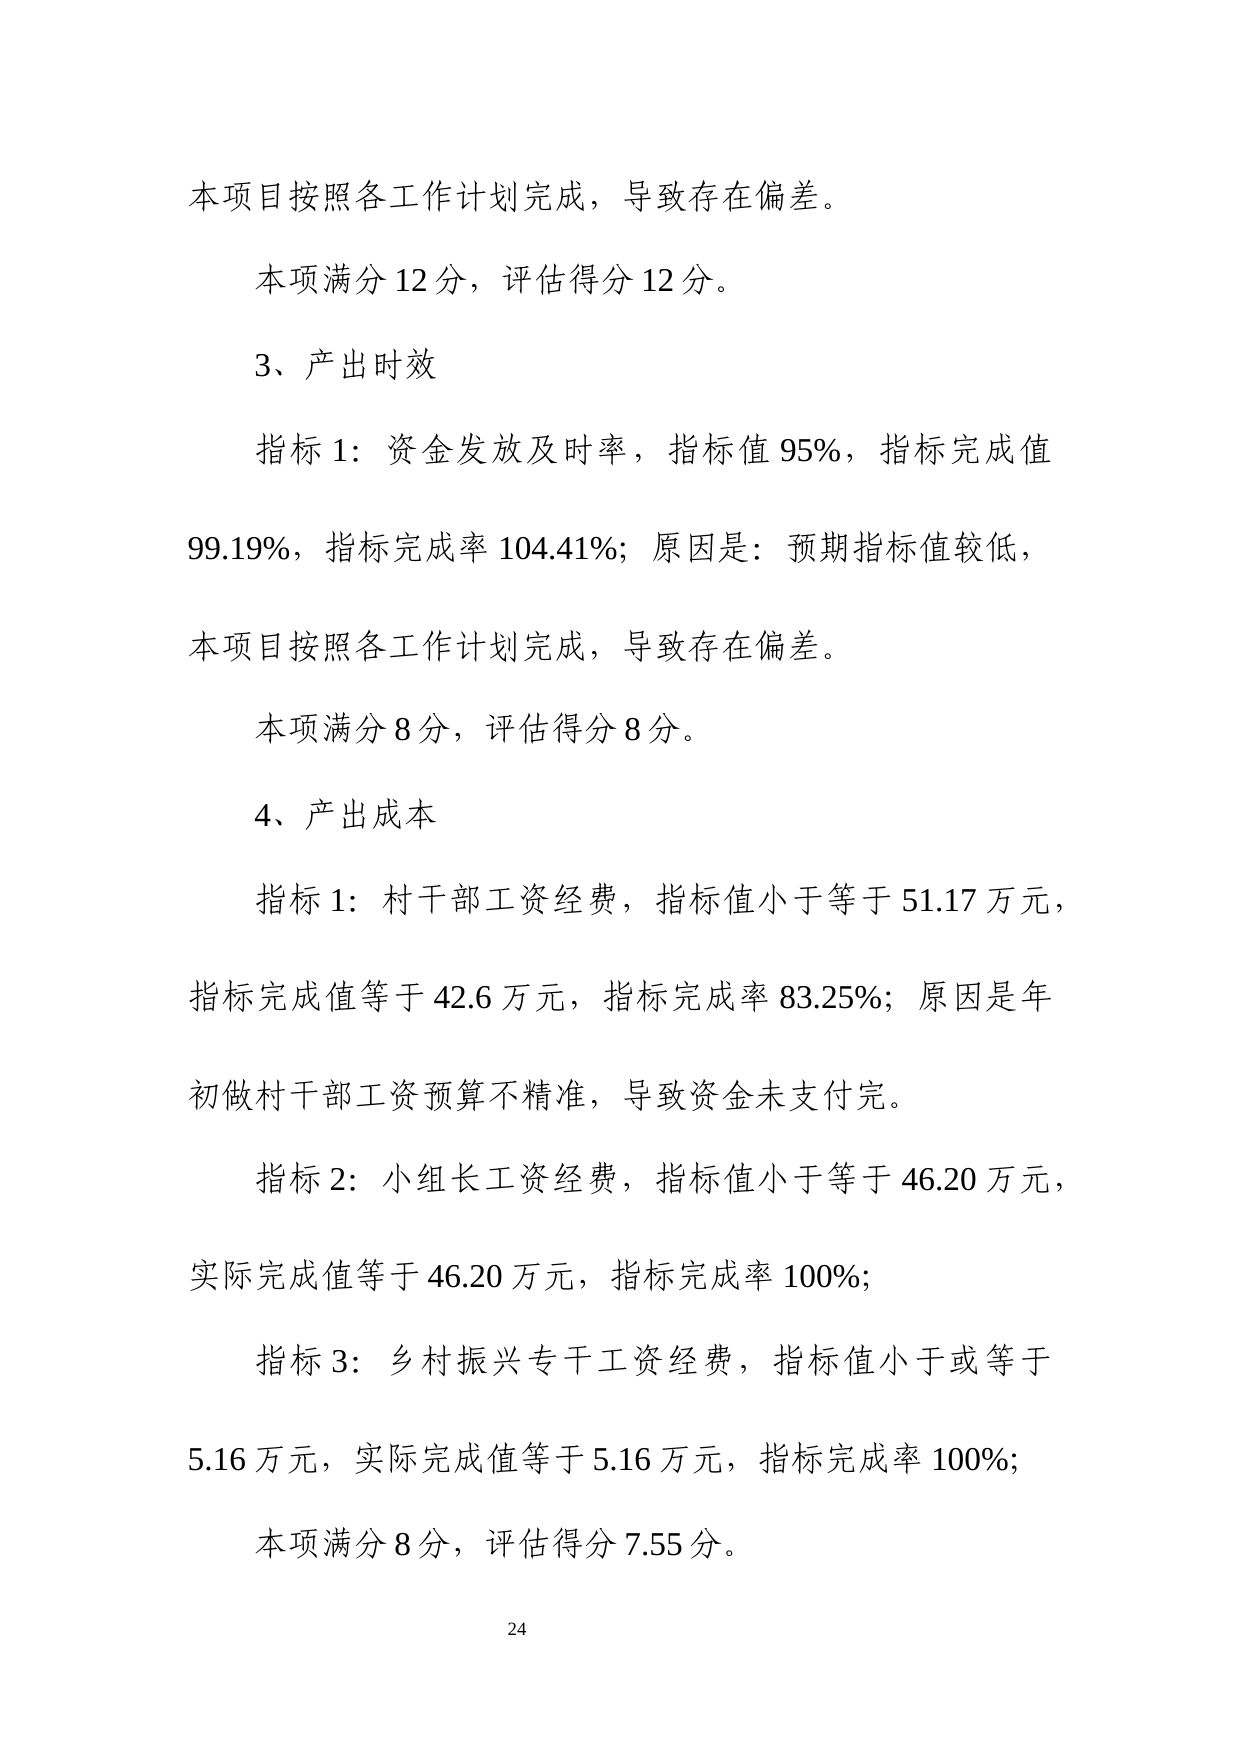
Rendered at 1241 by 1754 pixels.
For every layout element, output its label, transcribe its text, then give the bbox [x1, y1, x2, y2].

text 3、产出时效 [187, 331, 1053, 396]
text 本项满分12分，评估得分12分。 [187, 246, 1053, 311]
text 指标1：资金发放及时率，指标值95%，指标完成值99.19%，指标完成率104.41%；原因是：预期指标值较低，本项目按照各工作计划完成，导致存在偏差。 [187, 416, 1053, 676]
text 4、产出成本 [187, 781, 1053, 846]
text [187, 162, 1053, 227]
text 指标2：小组长工资经费，指标值小于等于46.20万元，实际完成值等于46.20万元，指标完成率100%； [187, 1145, 1053, 1307]
text 本项满分8分，评估得分7.55分。 [187, 1510, 1053, 1575]
text 指标1：村干部工资经费，指标值小于等于51.17万元，指标完成值等于42.6万元，指标完成率83.25%；原因是年初做村干部工资预算不精准，导致资金未支付完。 [187, 866, 1053, 1126]
text 本项满分8分，评估得分8分。 [187, 695, 1053, 760]
text 指标3：乡村振兴专干工资经费，指标值小于或等于5.16万元，实际完成值等于5.16万元，指标完成率100%； [187, 1327, 1053, 1490]
